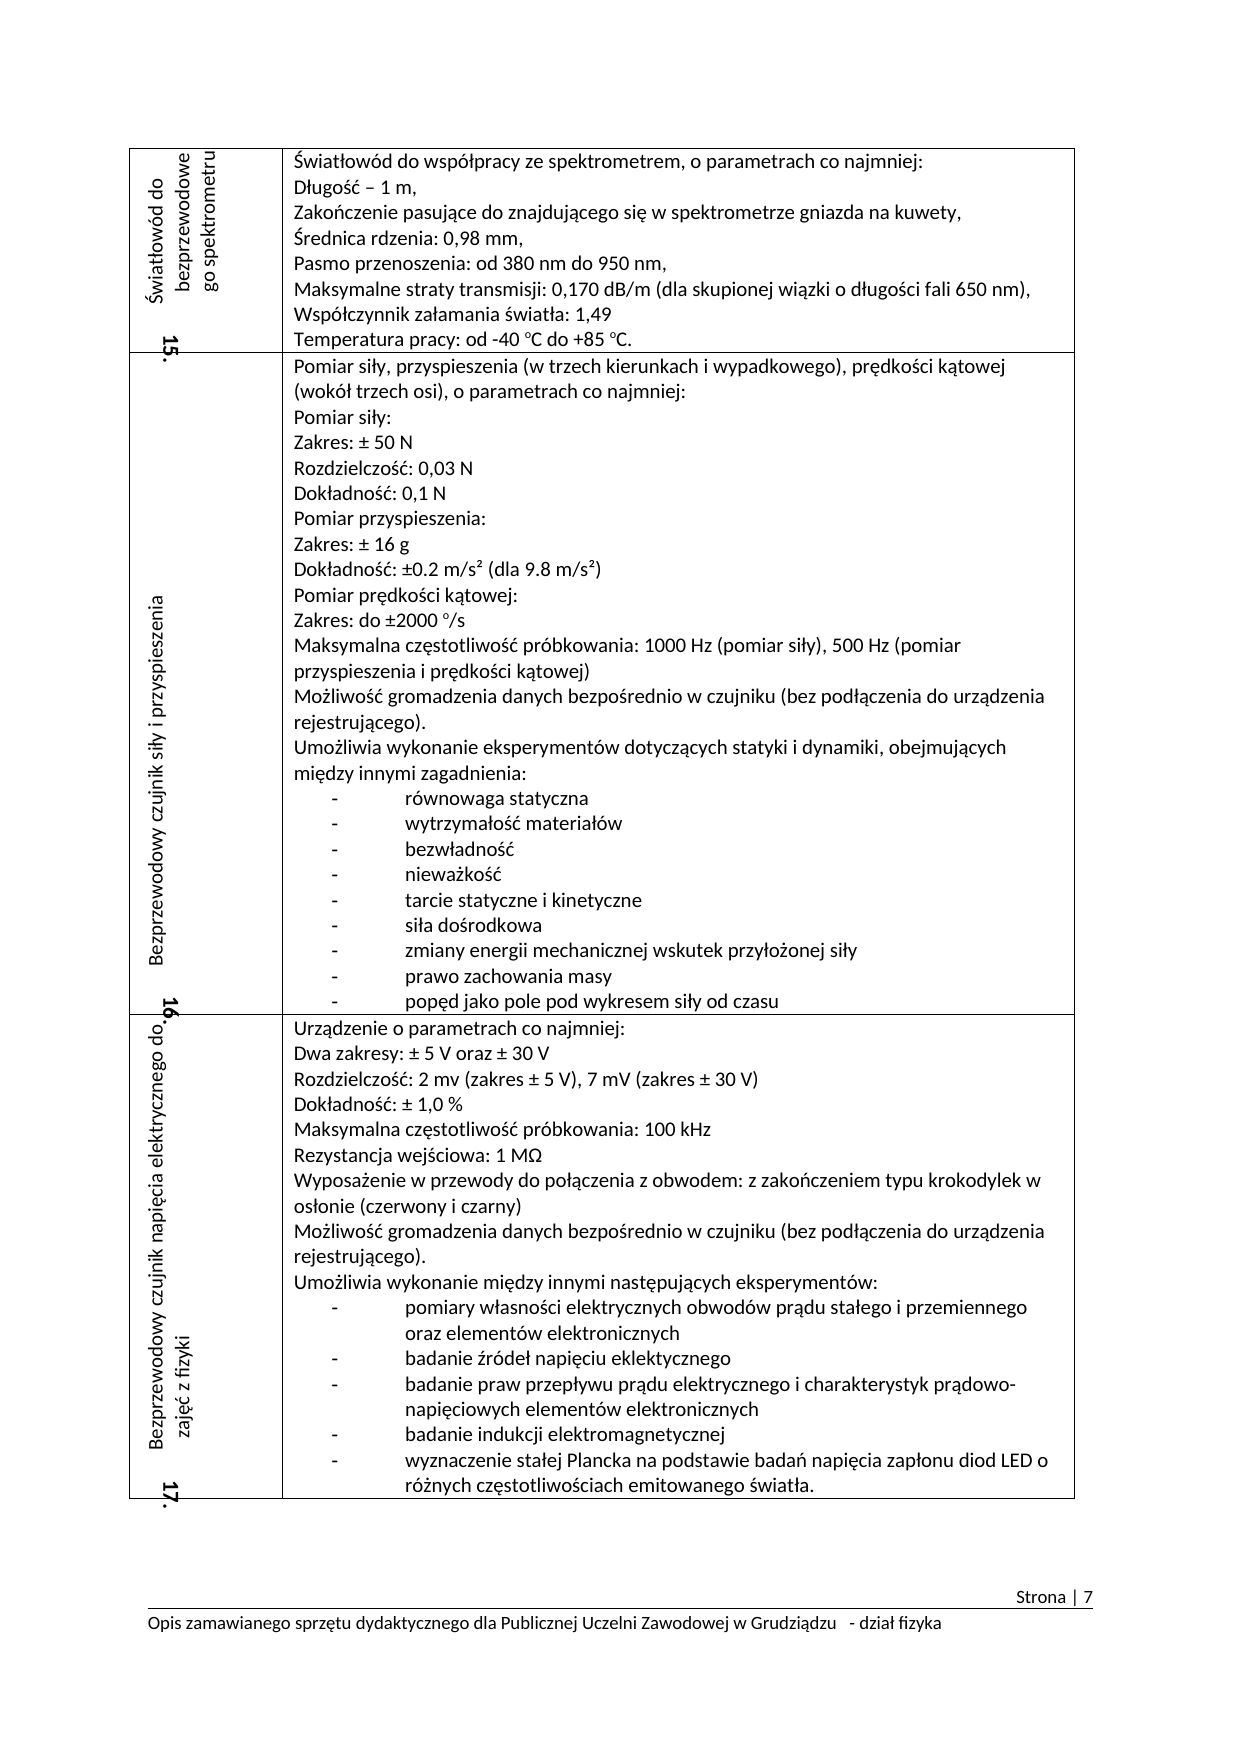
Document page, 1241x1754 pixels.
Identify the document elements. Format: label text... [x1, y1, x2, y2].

table_cell Bezprzewodowy czujnik siły i przyspieszenia [130, 353, 282, 1014]
table_cell Światłowód do współpracy ze spektrometrem, o parametrach co najmniej: Długość – 1 m, Zakończenie pasujące do znajdującego się w spektrometrze gniazda na kuwety, Średnica rdzenia: 0,98 mm, Pasmo przenoszenia: od 380 nm do 950 nm, Maksymalne straty transmisji: 0,170 dB/m (dla skupionej wiązki o długości fali 650 nm), Współczynnik załamania światła: 1,49 Temperatura pracy: od -40 oC do +85 oC. [283, 149, 1074, 352]
table_cell Bezprzewodowy czujnik napięcia elektrycznego do zajęć z fizyki [130, 1015, 282, 1498]
table_cell Światłowód do bezprzewodowego spektrometru [130, 149, 282, 352]
table_cell Pomiar siły, przyspieszenia (w trzech kierunkach i wypadkowego), prędkości kątowej (wokół trzech osi), o parametrach co najmniej: Pomiar siły: Zakres: ± 50 N Rozdzielczość: 0,03 N Dokładność: 0,1 N Pomiar przyspieszenia: Zakres: ± 16 g Dokładność: ±0.2 m/s² (dla 9.8 m/s²) Pomiar prędkości kątowej: Zakres: do ±2000 o/s Maksymalna częstotliwość próbkowania: 1000 Hz (pomiar siły), 500 Hz (pomiar przyspieszenia i prędkości kątowej) Możliwość gromadzenia danych bezpośrednio w czujniku (bez podłączenia do urządzenia rejestrującego). Umożliwia wykonanie eksperymentów dotyczących statyki i dynamiki, obejmujących między innymi zagadnienia: równowaga statyczna wytrzymałość materiałów bezwładność nieważkość tarcie statyczne i kinetyczne siła dośrodkowa zmiany energii mechanicznej wskutek przyłożonej siły prawo zachowania masy popęd jako pole pod wykresem siły od czasu [283, 353, 1074, 1014]
table_cell Urządzenie o parametrach co najmniej: Dwa zakresy: ± 5 V oraz ± 30 V Rozdzielczość: 2 mv (zakres ± 5 V), 7 mV (zakres ± 30 V) Dokładność: ± 1,0 % Maksymalna częstotliwość próbkowania: 100 kHz Rezystancja wejściowa: 1 MΩ Wyposażenie w przewody do połączenia z obwodem: z zakończeniem typu krokodylek w osłonie (czerwony i czarny) Możliwość gromadzenia danych bezpośrednio w czujniku (bez podłączenia do urządzenia rejestrującego). Umożliwia wykonanie między innymi następujących eksperymentów: pomiary własności elektrycznych obwodów prądu stałego i przemiennego oraz elementów elektronicznych badanie źródeł napięciu eklektycznego badanie praw przepływu prądu elektrycznego i charakterystyk prądowo-napięciowych elementów elektronicznych badanie indukcji elektromagnetycznej wyznaczenie stałej Plancka na podstawie badań napięcia zapłonu diod LED o różnych częstotliwościach emitowanego światła. [283, 1015, 1074, 1498]
